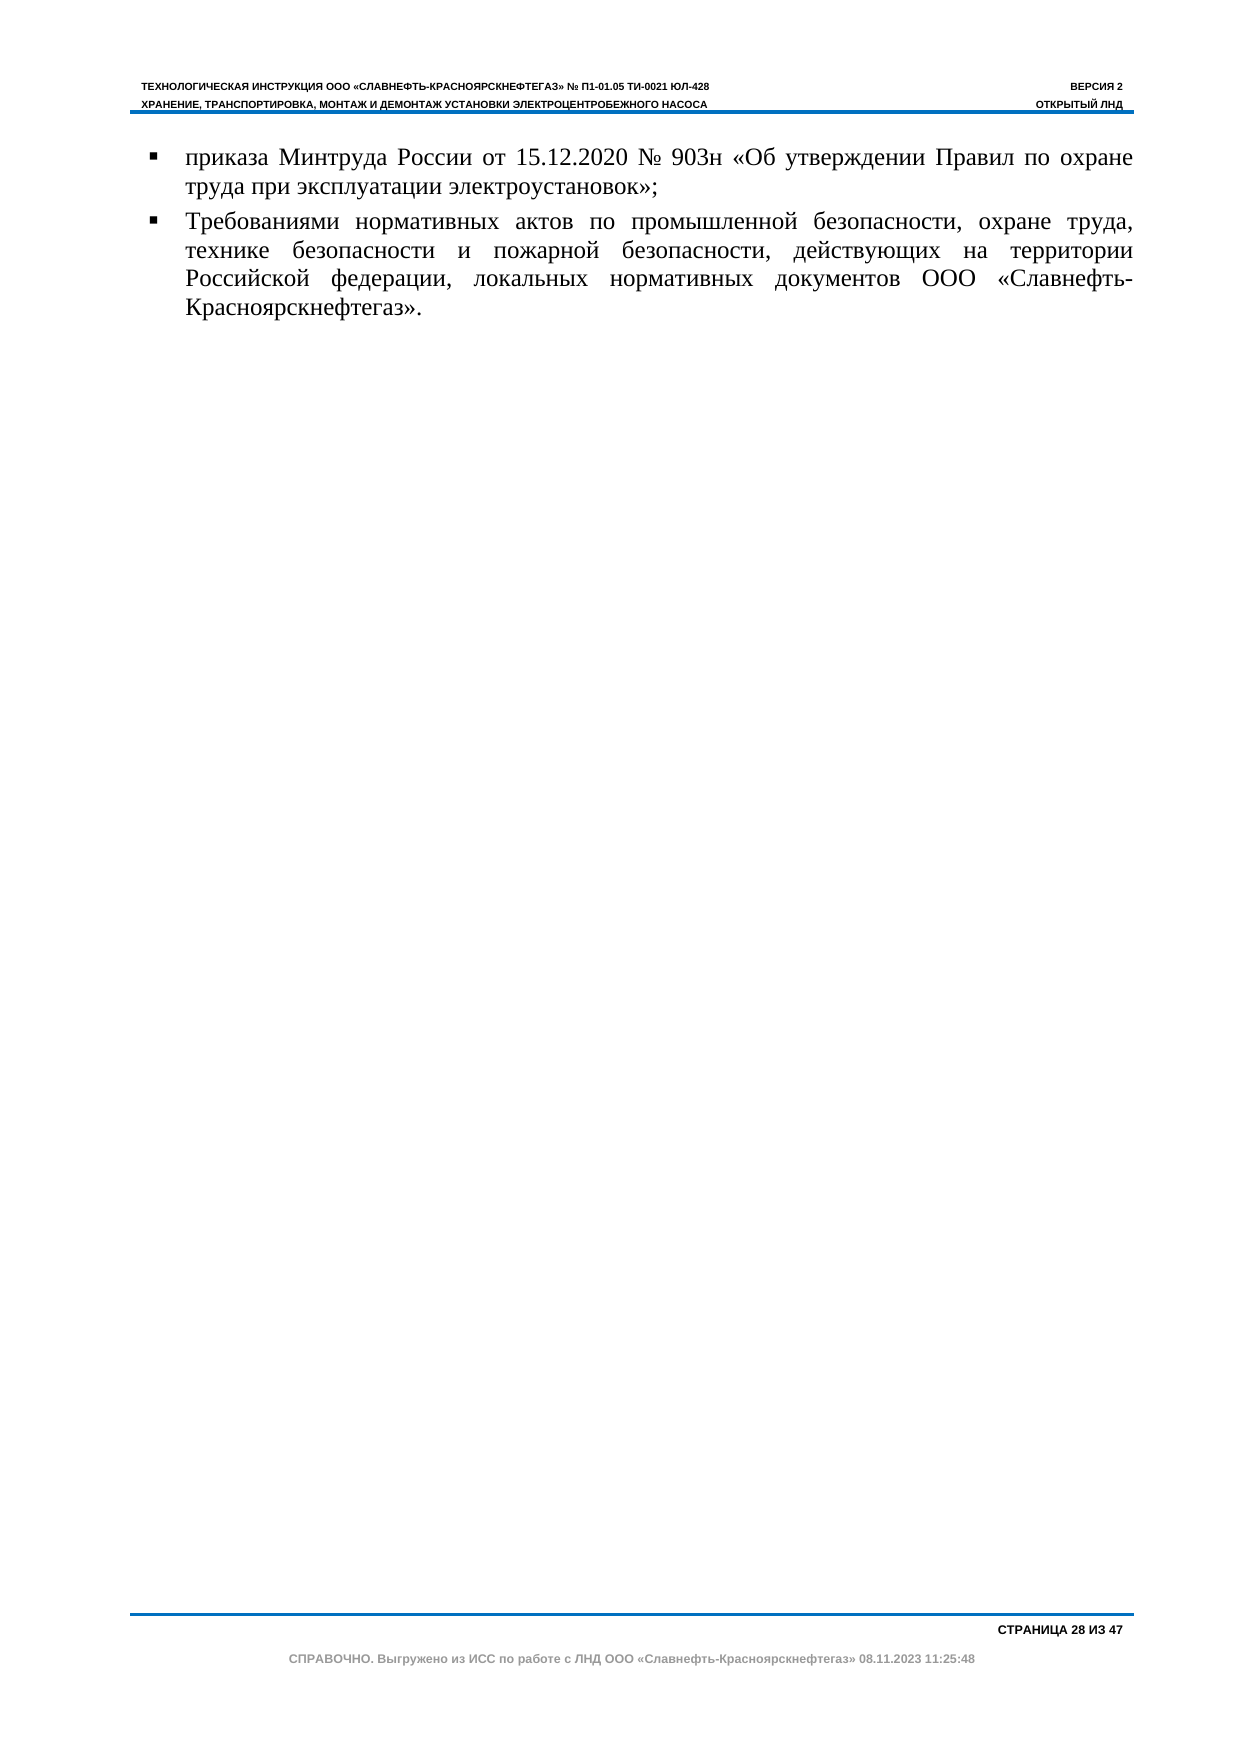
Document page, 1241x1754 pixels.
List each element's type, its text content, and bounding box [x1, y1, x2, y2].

list Требованиями нормативных актов по промышленной безопасности, охране труда, технике безопасности и пожарной безопасности, действующих на территории Российской федерации, локальных нормативных документов ООО «Славнефть-Красноярскнефтегаз». [148, 206, 1134, 321]
list приказа Минтруда России от 15.12.2020 № 903н «Об утверждении Правил по охране труда при эксплуатации электроустановок»; [148, 142, 1134, 200]
